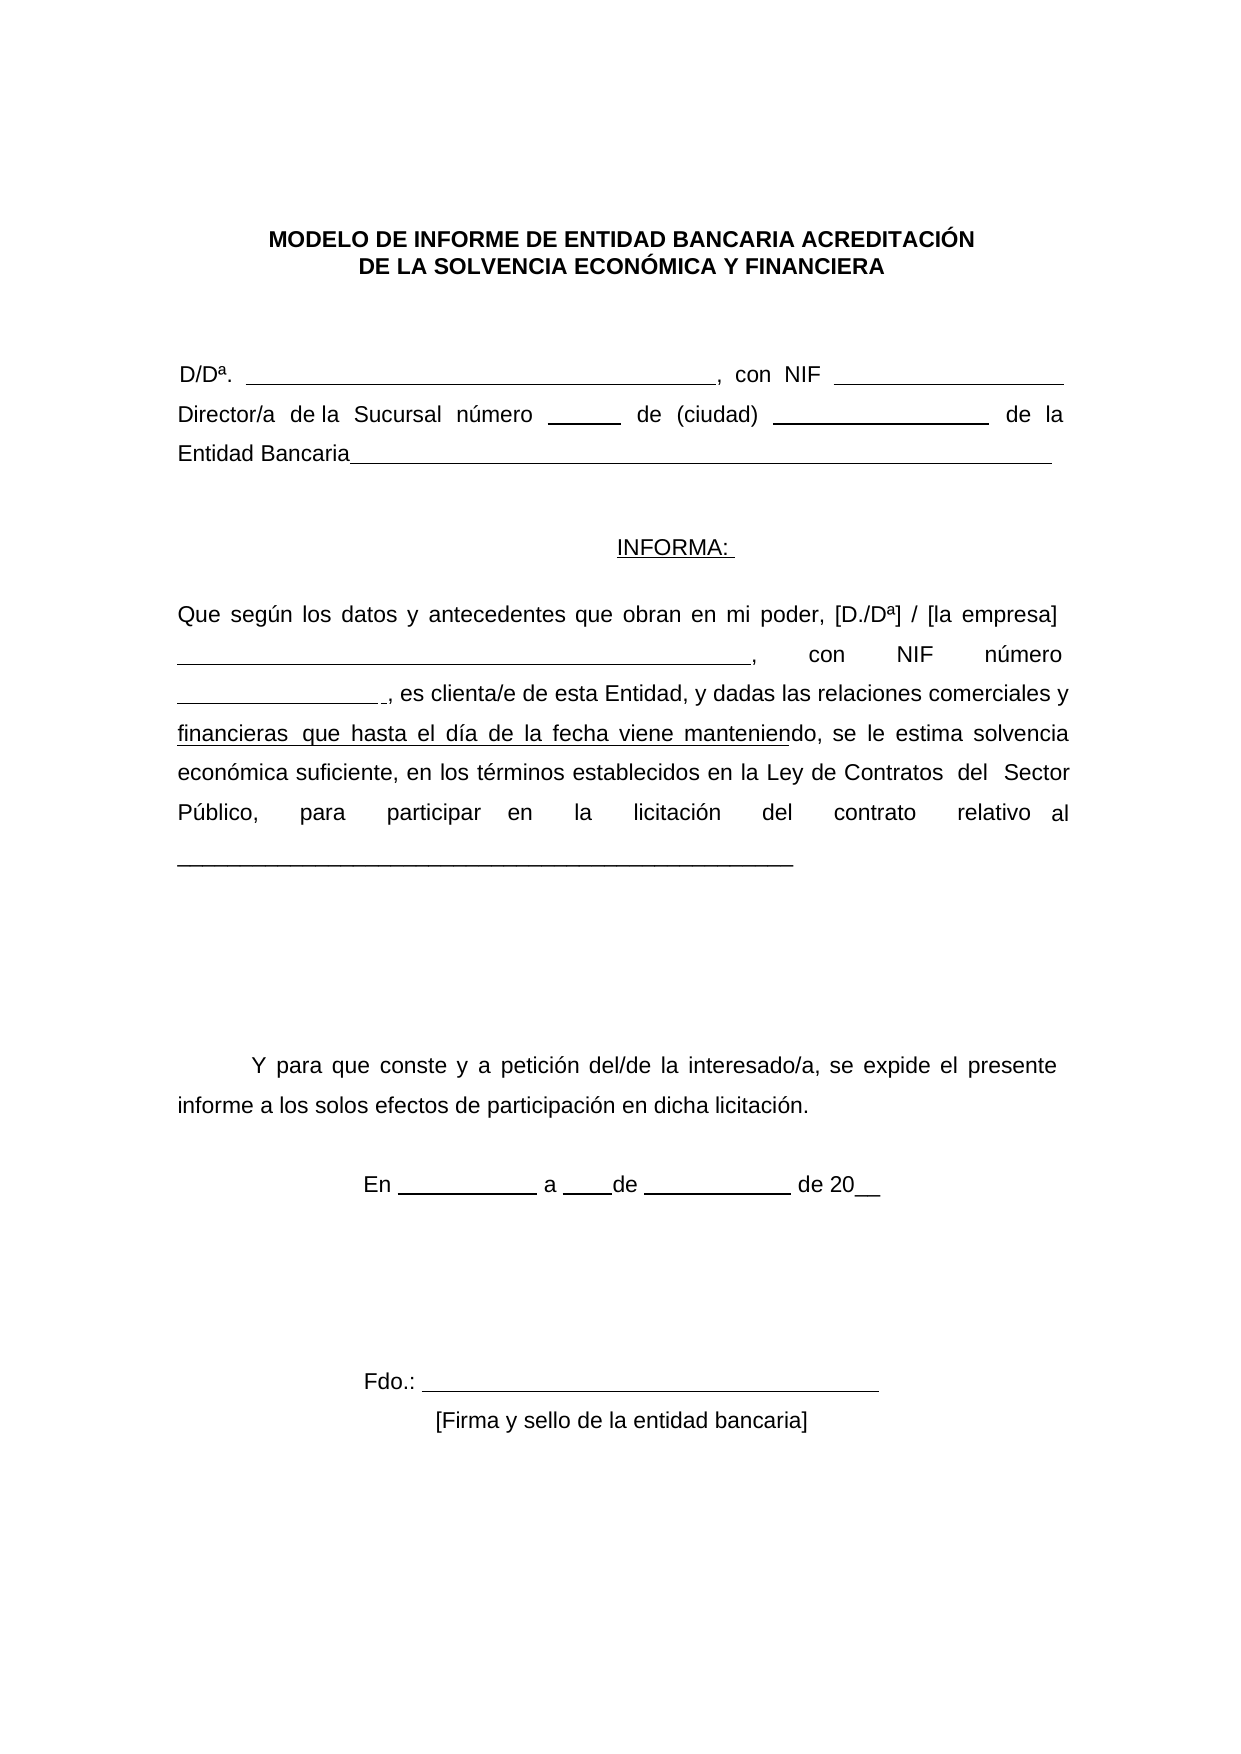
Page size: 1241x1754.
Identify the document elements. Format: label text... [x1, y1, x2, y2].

text Entidad Bancaria [177, 440, 1078, 466]
text INFORMA: [542, 539, 1076, 560]
text , con NIF número [177, 641, 1069, 667]
text Y para que conste y a petición del/de la interesado/a, se expide el presente informe a los solos efectos de participación en dicha licitación. [177, 1052, 1070, 1118]
text de la [1006, 400, 1078, 426]
text En a de de 20__ [357, 1171, 886, 1197]
text , es clienta/e de esta Entidad, y dadas las relaciones comerciales y financieras que hasta el día de la fecha viene manteniendo, se le estima solvencia económica suficiente, en los términos establecidos en la Ley de Contratos del Sector Público, para participar en la licitación del contrato relativo al _________________________________________________ [177, 680, 1069, 867]
text D/Dª. , con NIF [173, 361, 1069, 386]
text MODELO DE INFORME DE ENTIDAD BANCARIA ACREDITACIÓN DE LA SOLVENCIA ECONÓMICA Y FINANCIERA [264, 226, 979, 279]
text Que según los datos y antecedentes que obran en mi poder, [D./Dª] / [la empresa] [177, 601, 1069, 628]
text Director/a de la Sucursal número [177, 400, 629, 426]
text Fdo.: [Firma y sello de la entidad bancaria] [359, 1368, 883, 1434]
text de (ciudad) [637, 400, 998, 426]
